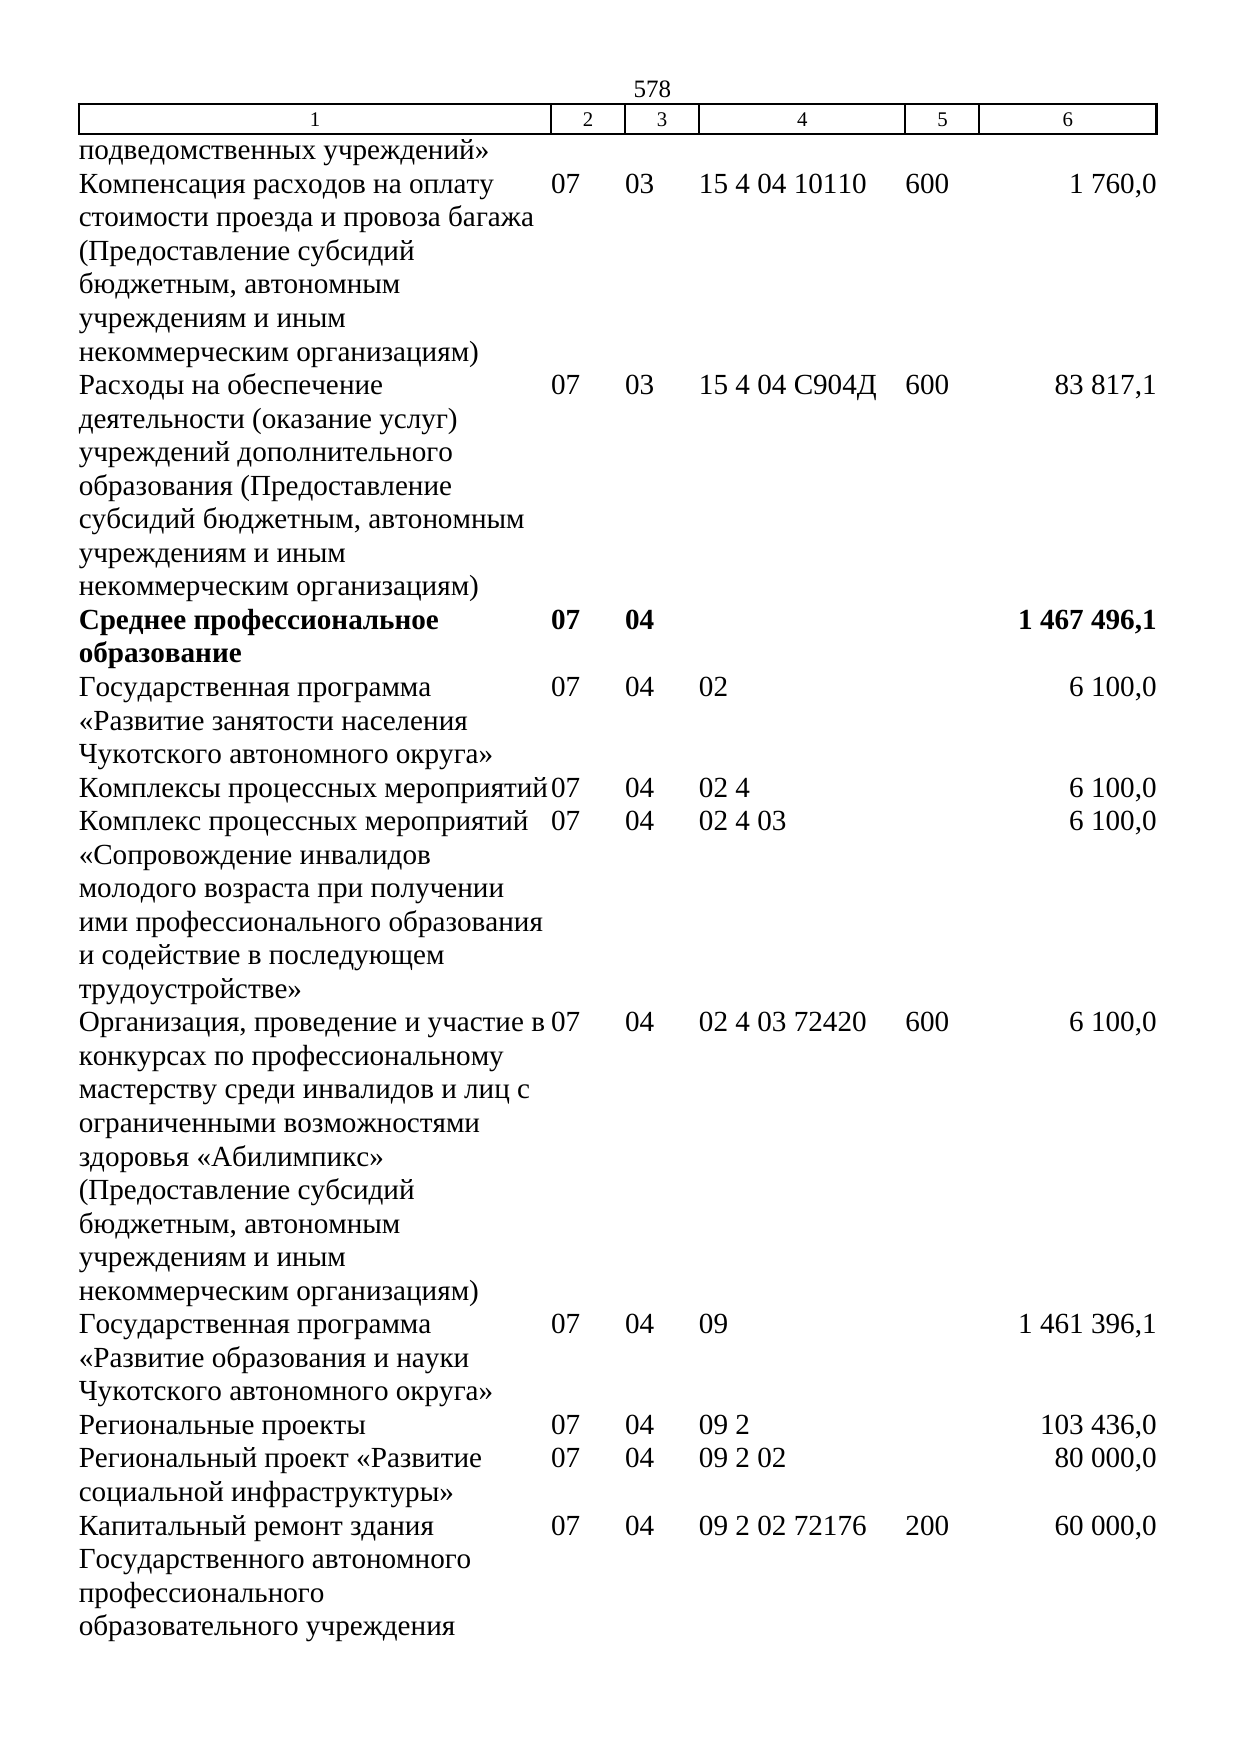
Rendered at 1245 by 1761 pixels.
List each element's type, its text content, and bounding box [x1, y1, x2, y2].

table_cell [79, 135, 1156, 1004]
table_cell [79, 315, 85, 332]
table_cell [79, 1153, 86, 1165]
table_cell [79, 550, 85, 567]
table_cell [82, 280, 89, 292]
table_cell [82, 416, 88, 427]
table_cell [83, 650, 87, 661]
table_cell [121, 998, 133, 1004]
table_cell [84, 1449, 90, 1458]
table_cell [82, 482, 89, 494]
table_header 2 [552, 105, 624, 132]
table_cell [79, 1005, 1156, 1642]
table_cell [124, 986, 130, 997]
table_header 5 [906, 105, 978, 132]
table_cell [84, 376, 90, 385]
table_header 3 [626, 105, 698, 132]
table_header 6 [980, 105, 1155, 132]
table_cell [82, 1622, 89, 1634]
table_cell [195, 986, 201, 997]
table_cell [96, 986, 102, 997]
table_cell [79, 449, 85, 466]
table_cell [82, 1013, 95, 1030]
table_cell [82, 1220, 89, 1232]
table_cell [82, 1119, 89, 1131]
table_header 4 [700, 105, 904, 132]
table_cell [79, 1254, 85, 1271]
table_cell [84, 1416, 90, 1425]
table_header 1 [80, 105, 550, 132]
